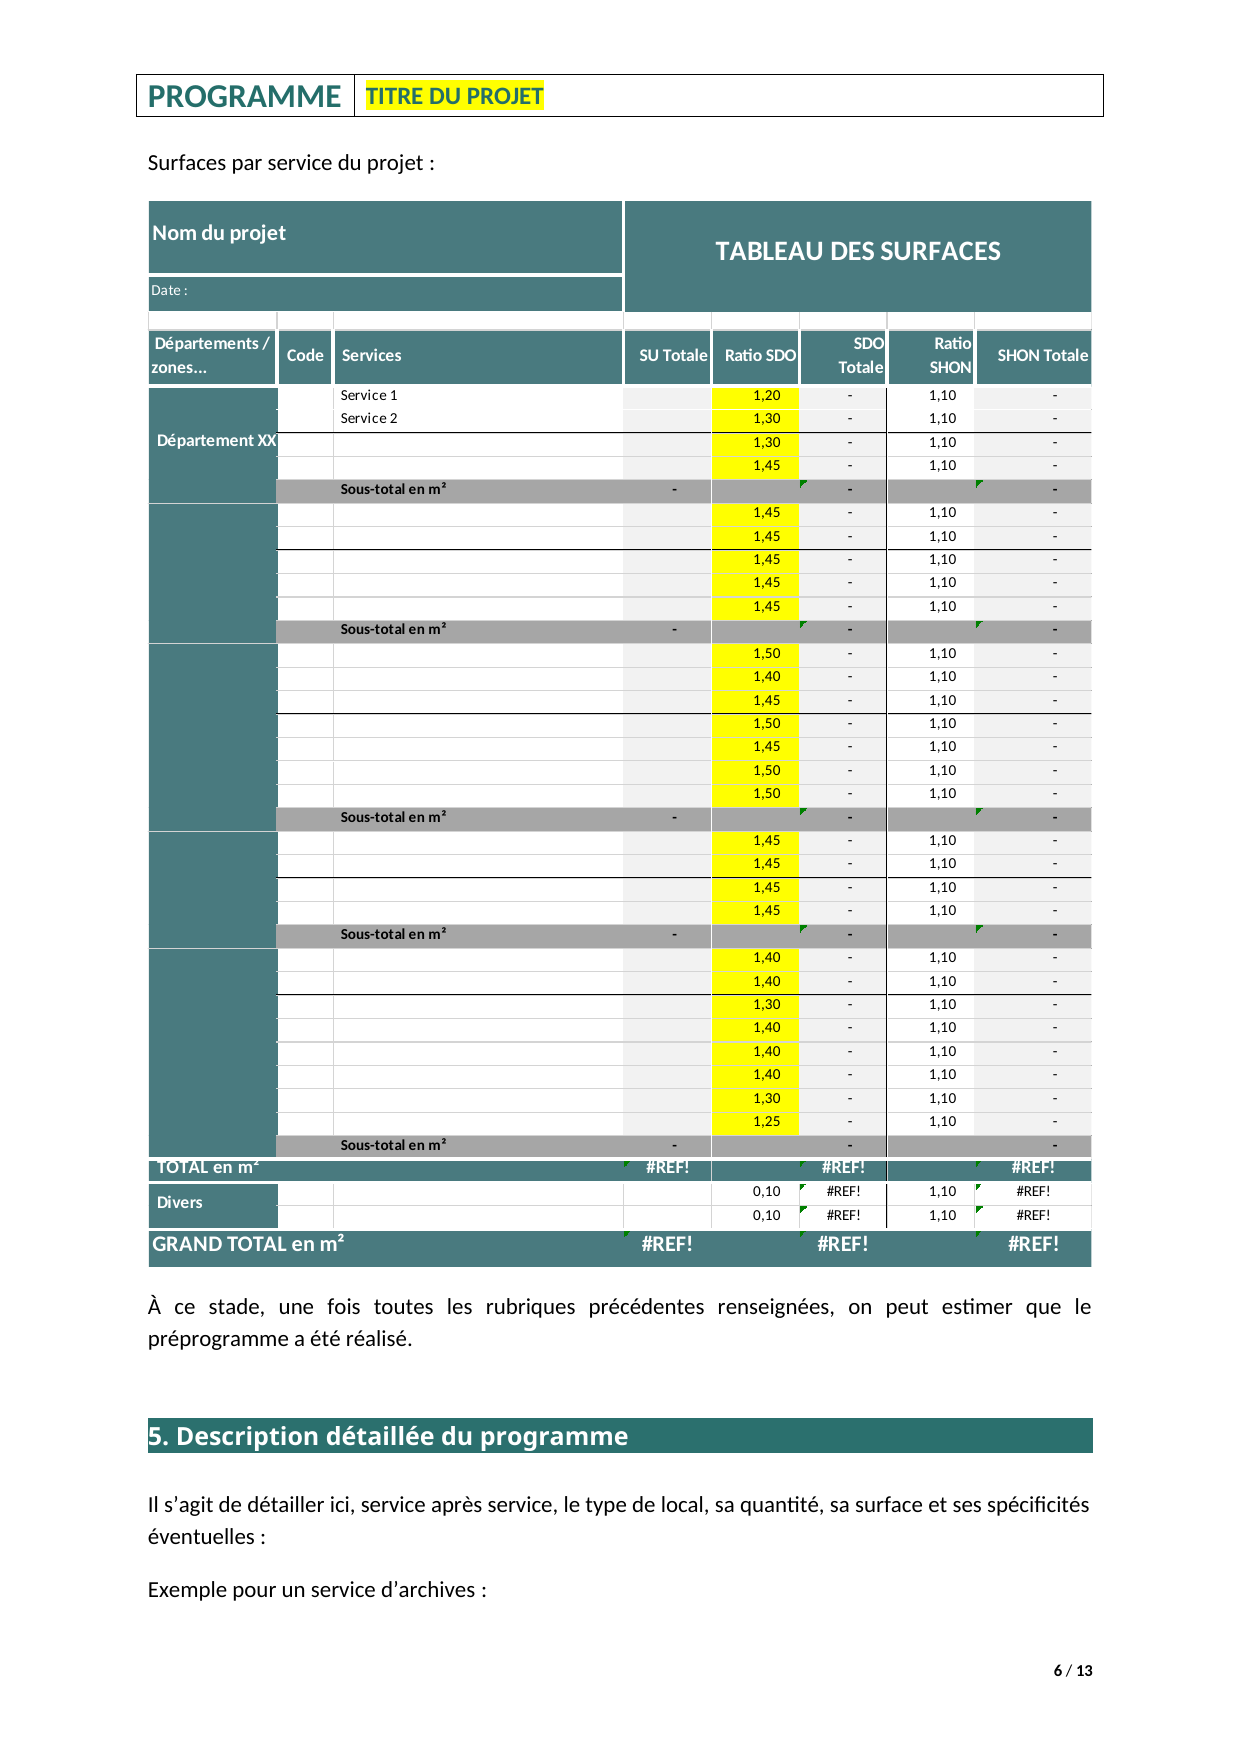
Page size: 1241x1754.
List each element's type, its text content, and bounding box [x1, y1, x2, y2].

text Surfaces par service du projet : [148, 148, 1093, 176]
text Il s’agit de détailler ici, service après service, le type de local, sa quantité, sa surface et ses spécificités éventuelles : [148, 1490, 1093, 1550]
text À ce stade, une fois toutes les rubriques précédentes renseignées, on peut estimer que le préprogramme a été réalisé. [148, 1292, 1093, 1353]
text Exemple pour un service d’archives : [148, 1575, 1093, 1603]
subtitle 5. Description détaillée du programme [148, 1418, 1093, 1453]
